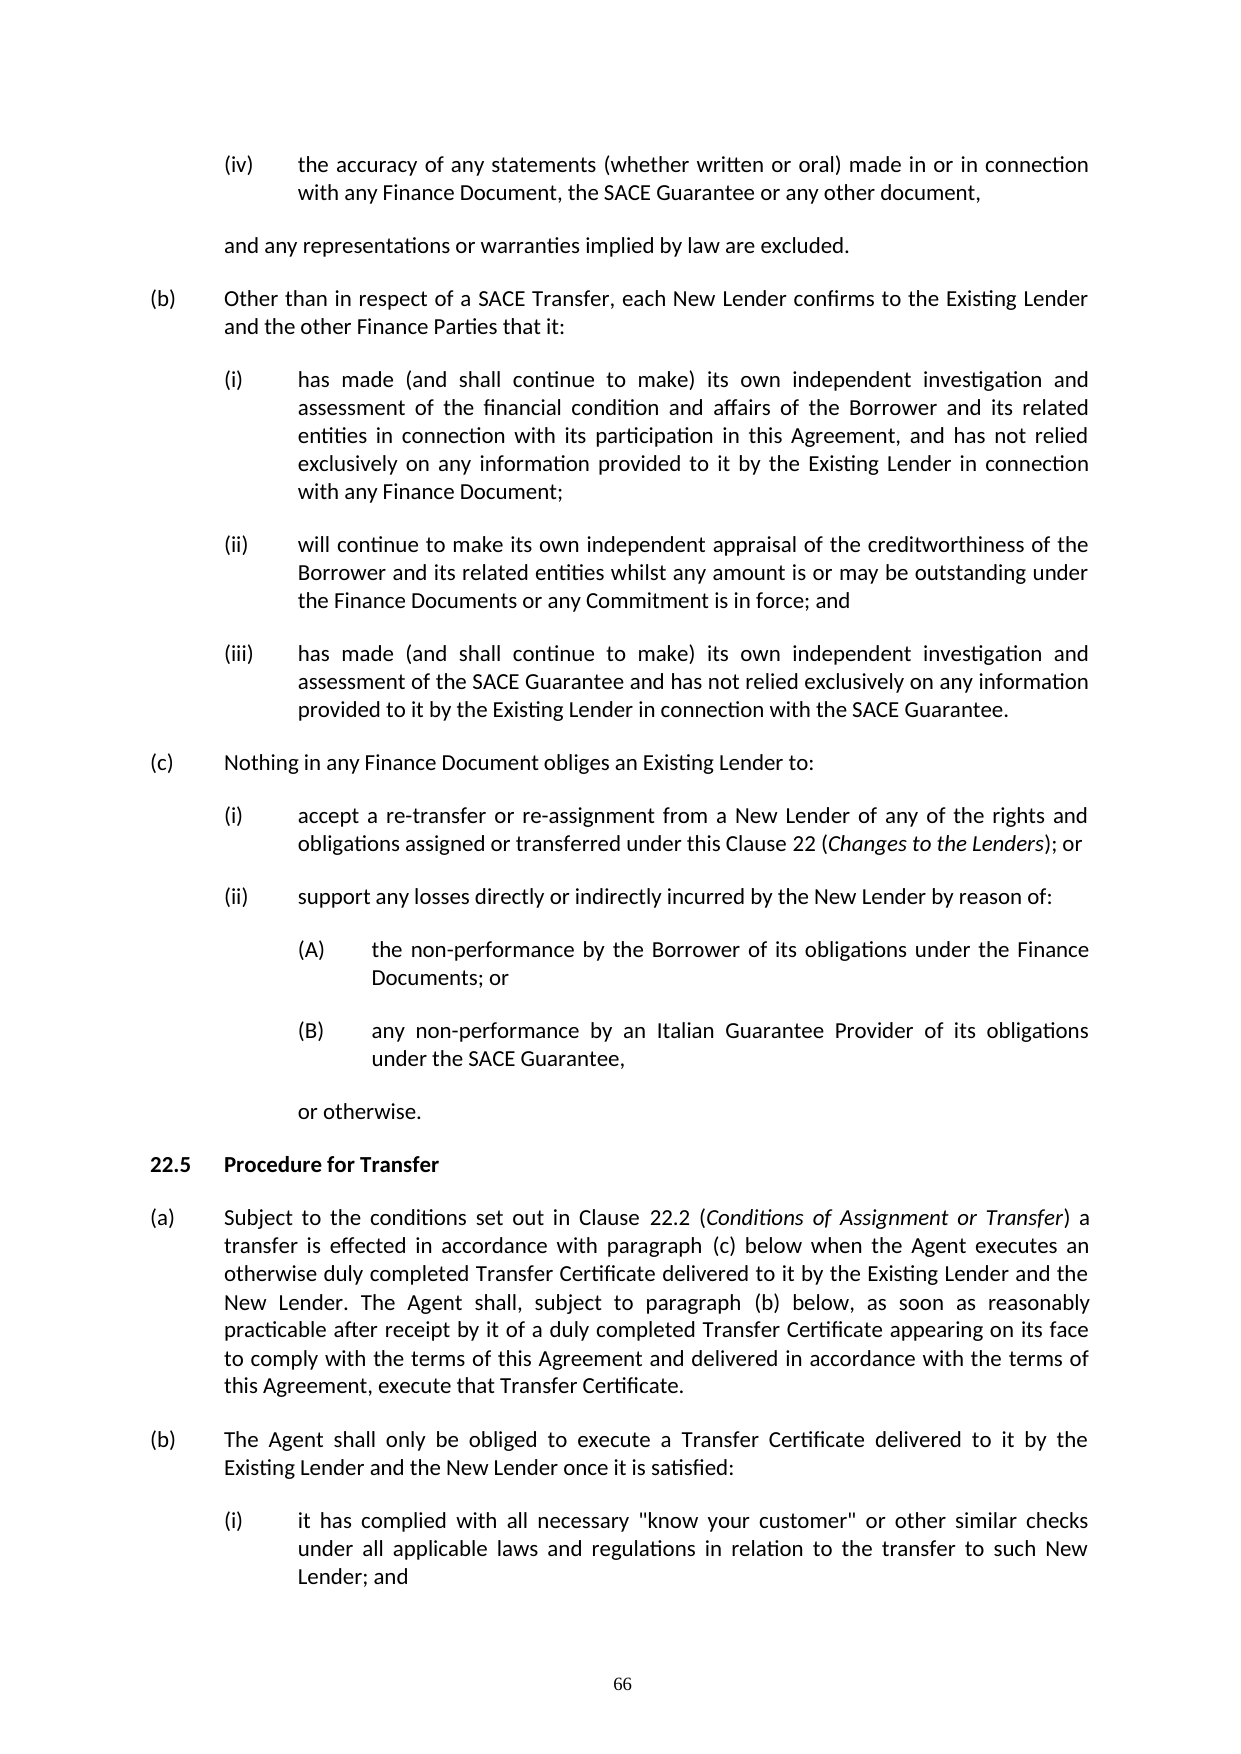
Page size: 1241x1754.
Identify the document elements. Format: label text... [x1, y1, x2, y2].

text has made (and shall continue to make) its own independent investigation and assessment of the financial condition and affairs of the Borrower and its related entities in connection with its participation in this Agreement, and has not relied exclusively on any information provided to it by the Existing Lender in connection with any Finance Document; [224, 365, 1090, 505]
text any non-performance by an Italian Guarantee Provider of its obligations under the SACE Guarantee, [298, 1016, 1090, 1072]
text the accuracy of any statements (whether written or oral) made in or in connection with any Finance Document, the SACE Guarantee or any other document, [224, 150, 1090, 206]
text the non-performance by the Borrower of its obligations under the Finance Documents; or [298, 935, 1090, 991]
text has made (and shall continue to make) its own independent investigation and assessment of the SACE Guarantee and has not relied exclusively on any information provided to it by the Existing Lender in connection with the SACE Guarantee. [224, 639, 1090, 723]
text support any losses directly or indirectly incurred by the New Lender by reason of: [224, 882, 1090, 910]
text it has complied with all necessary "know your customer" or other similar checks under all applicable laws and regulations in relation to the transfer to such New Lender; and [224, 1506, 1090, 1590]
text Nothing in any Finance Document obliges an Existing Lender to: [150, 748, 1090, 776]
subtitle Procedure for Transfer [150, 1151, 1090, 1178]
text Other than in respect of a SACE Transfer, each New Lender confirms to the Existing Lender and the other Finance Parties that it: [150, 284, 1090, 340]
text The Agent shall only be obliged to execute a Transfer Certificate delivered to it by the Existing Lender and the New Lender once it is satisfied: [150, 1425, 1090, 1481]
text Subject to the conditions set out in Clause 22.2 (Conditions of Assignment or Transfer) a transfer is effected in accordance with paragraph (c) below when the Agent executes an otherwise duly completed Transfer Certificate delivered to it by the Existing Lender and the New Lender. The Agent shall, subject to paragraph (b) below, as soon as reasonably practicable after receipt by it of a duly completed Transfer Certificate appearing on its face to comply with the terms of this Agreement and delivered in accordance with the terms of this Agreement, execute that Transfer Certificate. [150, 1203, 1090, 1400]
text will continue to make its own independent appraisal of the creditworthiness of the Borrower and its related entities whilst any amount is or may be outstanding under the Finance Documents or any Commitment is in force; and [224, 530, 1090, 614]
text accept a re-transfer or re-assignment from a New Lender of any of the rights and obligations assigned or transferred under this Clause 22 (Changes to the Lenders); or [224, 801, 1090, 857]
text or otherwise. [298, 1097, 1090, 1126]
text and any representations or warranties implied by law are excluded. [224, 231, 1090, 259]
